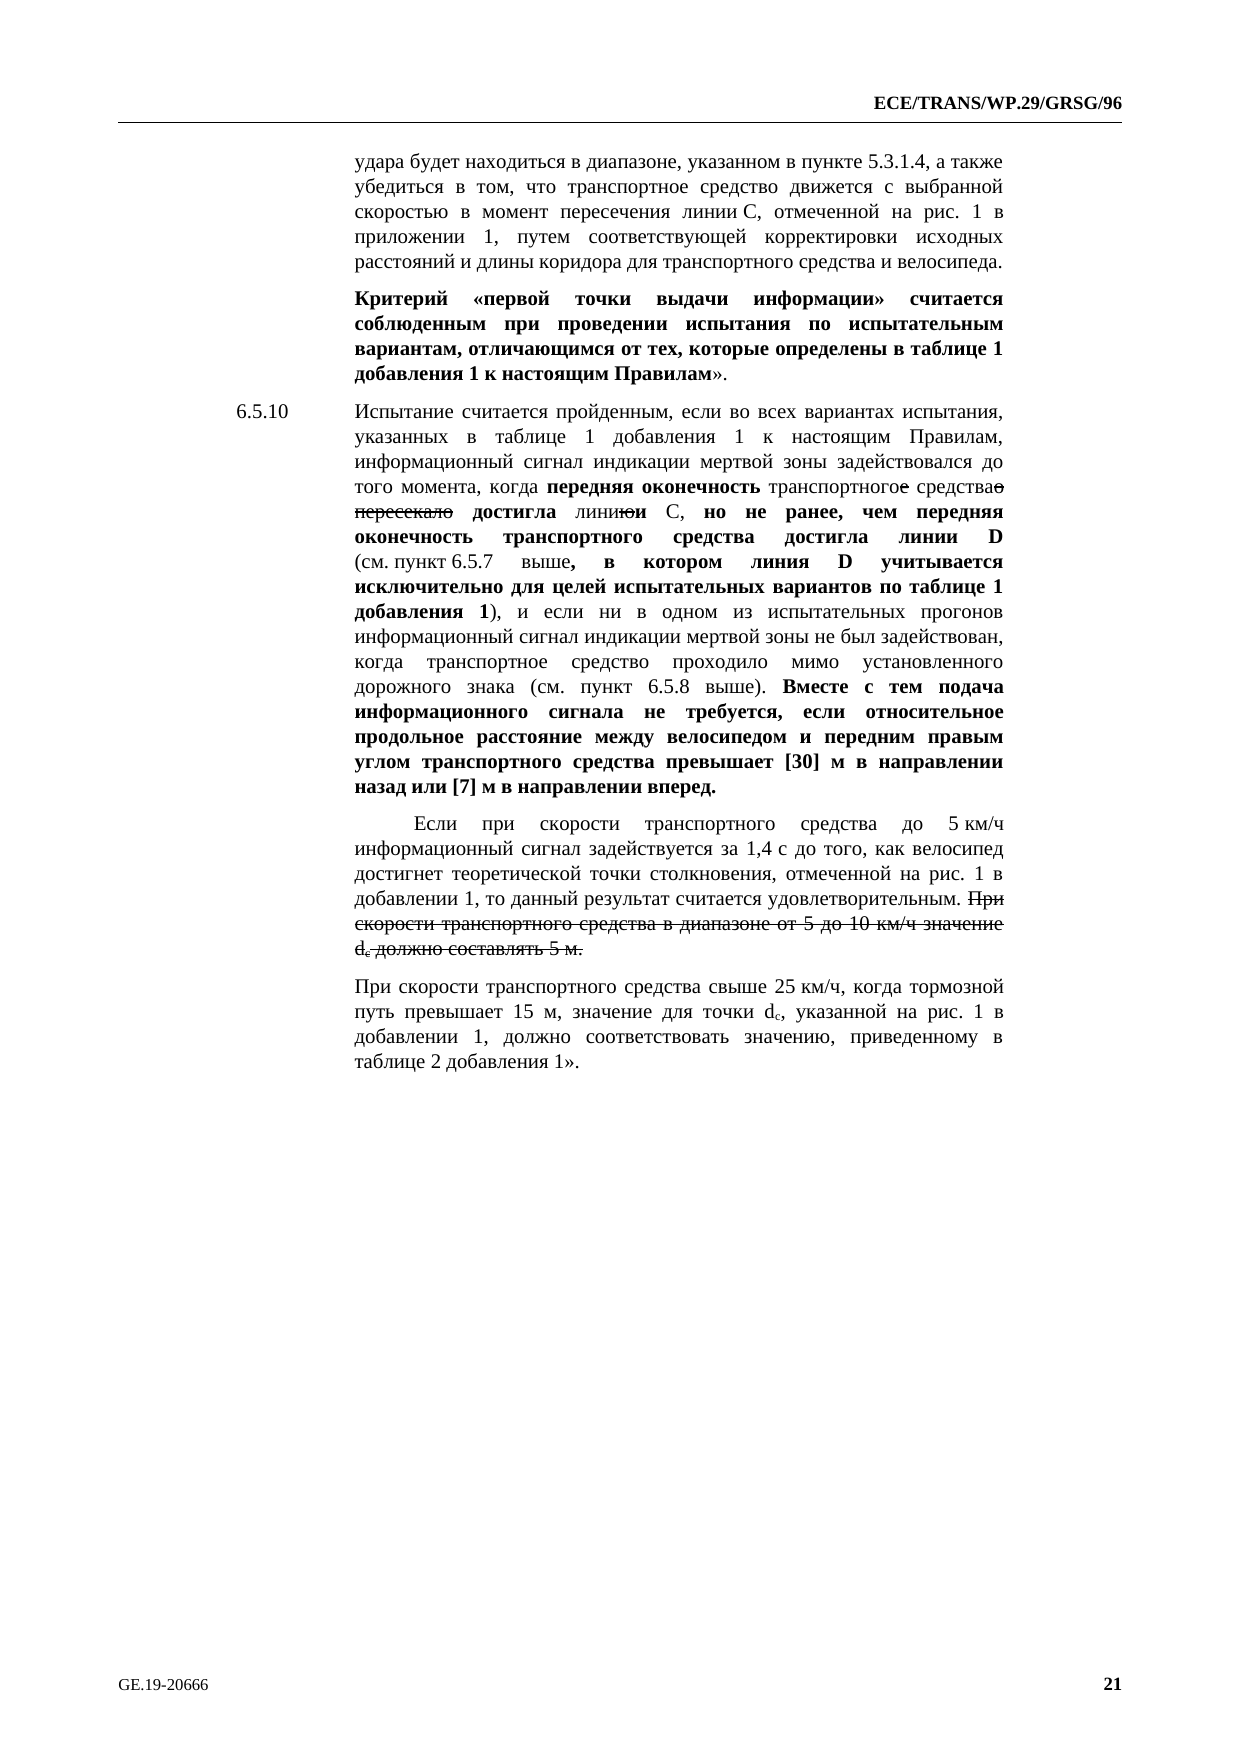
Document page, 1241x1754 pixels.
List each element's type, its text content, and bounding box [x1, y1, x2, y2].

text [354, 148, 1004, 273]
text При скорости транспортного средства свыше 25 км/ч, когда тормозной путь превышает 15 м, значение для точки dc, указанной на рис. 1 в добавлении 1, должно соответствовать значению, приведенному в таблице 2 добавления 1». [354, 973, 1004, 1073]
text Критерий «первой точки выдачи информации» считается соблюденным при проведении испытания по испытательным вариантам, отличающимся от тех, которые определены в таблице 1 добавления 1 к настоящим Правилам». [354, 285, 1004, 385]
text 6.5.10 Испытание считается пройденным, если во всех вариантах испытания, указанных в таблице 1 добавления 1 к настоящим Правилам, информационный сигнал индикации мертвой зоны задействовался до того момента, когда передняя оконечность транспортногое средствао пересекало достигла линиюи С, но не ранее, чем передняя оконечность транспортного средства достигла линии D (см. пункт 6.5.7 выше, в котором линия D учитывается исключительно для целей испытательных вариантов по таблице 1 добавления 1), и если ни в одном из испытательных прогонов информационный сигнал индикации мертвой зоны не был задействован, когда транспортное средство проходило мимо установленного дорожного знака (см. пункт 6.5.8 выше). Вместе с тем подача информационного сигнала не требуется, если относительное продольное расстояние между велосипедом и передним правым углом транспортного средства превышает [30] м в направлении назад или [7] м в направлении вперед. [236, 398, 1004, 798]
